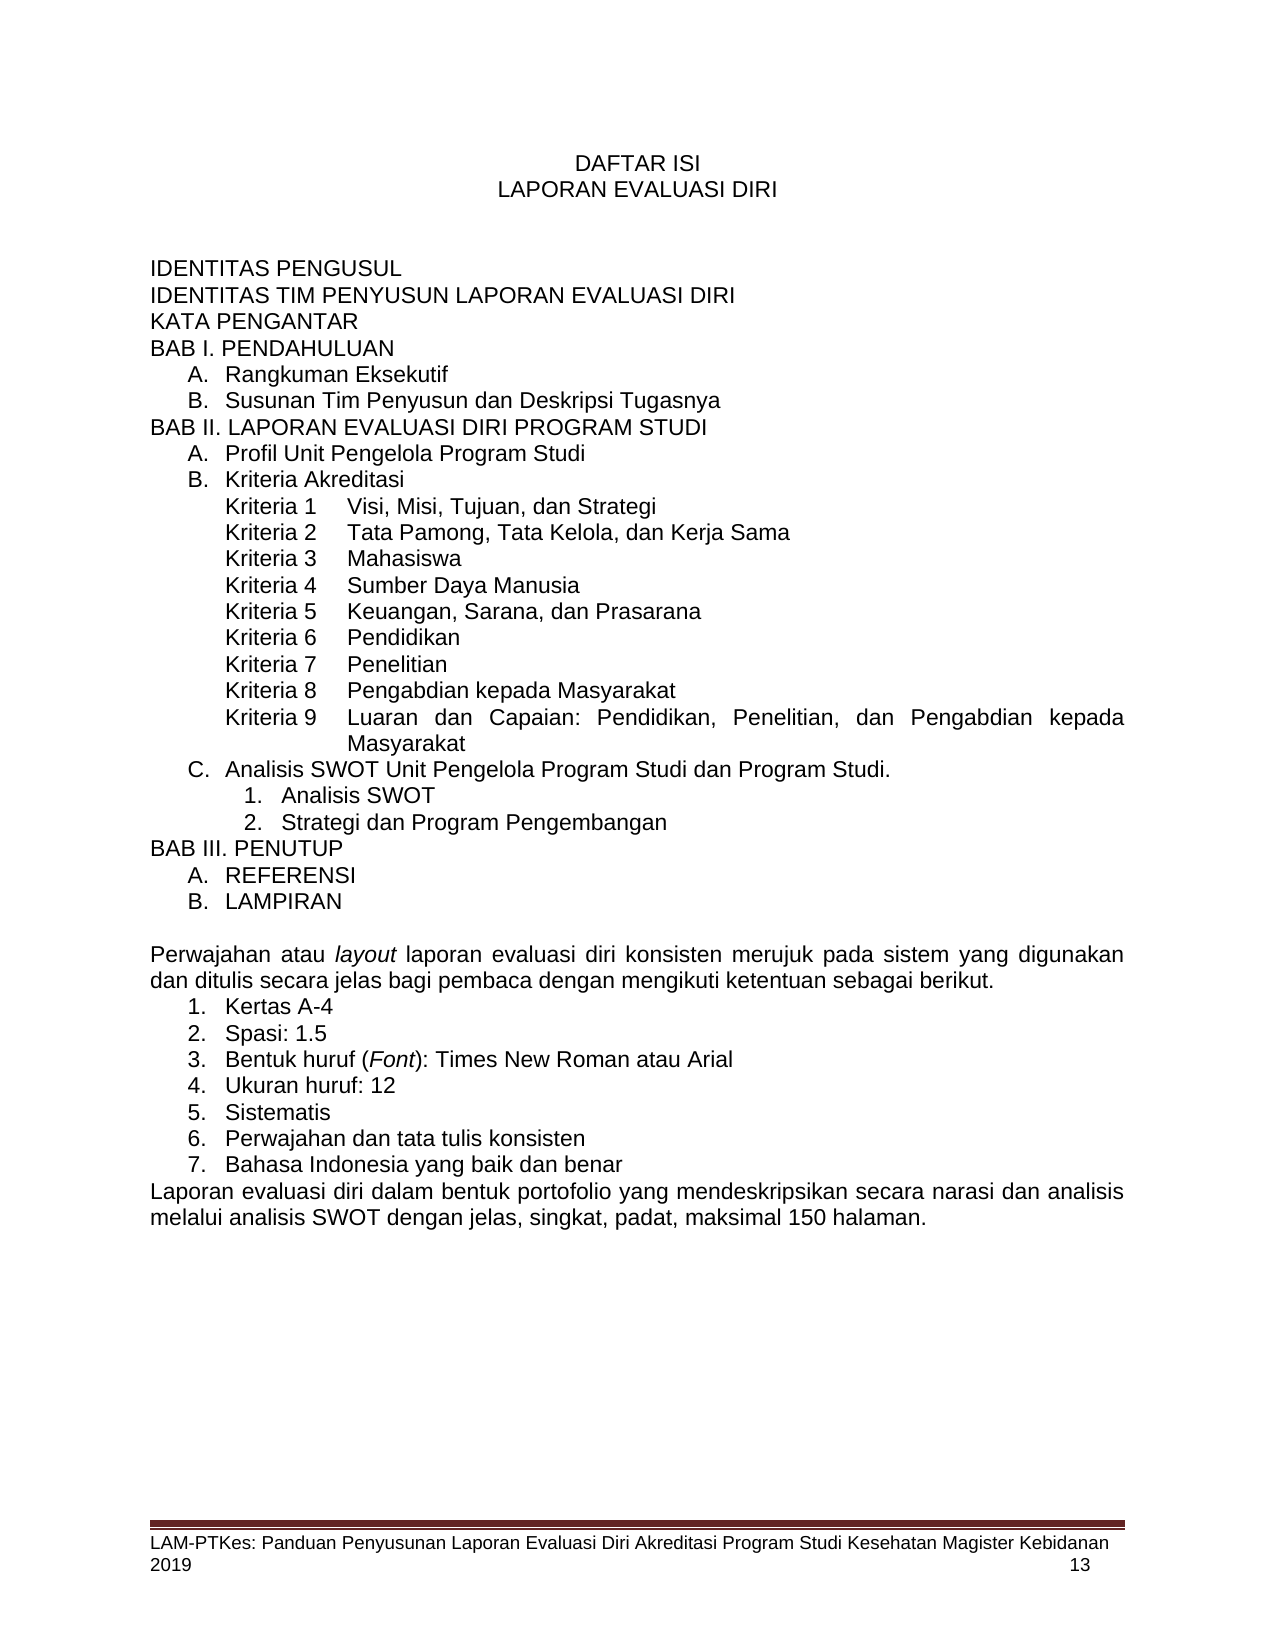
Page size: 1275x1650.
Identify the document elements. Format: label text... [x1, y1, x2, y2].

list LAMPIRAN [187, 888, 1125, 914]
text Kriteria 1 Visi, Misi, Tujuan, dan Strategi [225, 493, 1125, 519]
text DAFTAR ISI [150, 150, 1125, 176]
text KATA PENGANTAR [150, 308, 1125, 334]
list Analisis SWOT [244, 782, 1125, 809]
list Analisis SWOT Unit Pengelola Program Studi dan Program Studi. [187, 756, 1125, 782]
text IDENTITAS TIM PENYUSUN LAPORAN EVALUASI DIRI [150, 282, 1125, 308]
list Strategi dan Program Pengembangan [244, 809, 1125, 835]
list Ukuran huruf: 12 [187, 1072, 1125, 1099]
text Kriteria 9 Luaran dan Capaian: Pendidikan, Penelitian, dan Pengabdian kepada Masyarakat [225, 703, 1125, 756]
list Bahasa Indonesia yang baik dan benar [187, 1151, 1125, 1178]
text Kriteria 5 Keuangan, Sarana, dan Prasarana [225, 598, 1125, 624]
list Susunan Tim Penyusun dan Deskripsi Tugasnya [187, 387, 1125, 413]
text Laporan evaluasi diri dalam bentuk portofolio yang mendeskripsikan secara narasi dan analisis melalui analisis SWOT dengan jelas, singkat, padat, maksimal 150 halaman. [150, 1178, 1125, 1231]
text BAB III. PENUTUP [150, 835, 1125, 862]
text Kriteria 7 Penelitian [225, 651, 1125, 677]
list Profil Unit Pengelola Program Studi [187, 440, 1125, 466]
list REFERENSI [187, 862, 1125, 888]
list Bentuk huruf (Font): Times New Roman atau Arial [187, 1046, 1125, 1072]
text BAB I. PENDAHULUAN [150, 334, 1125, 361]
text Kriteria 8 Pengabdian kepada Masyarakat [225, 677, 1125, 703]
list Kriteria Akreditasi [187, 466, 1125, 493]
text Perwajahan atau layout laporan evaluasi diri konsisten merujuk pada sistem yang digunakan dan ditulis secara jelas bagi pembaca dengan mengikuti ketentuan sebagai berikut. [150, 941, 1125, 993]
text Kriteria 2 Tata Pamong, Tata Kelola, dan Kerja Sama [225, 519, 1125, 545]
text LAPORAN EVALUASI DIRI [150, 176, 1125, 203]
text Kriteria 3 Mahasiswa [225, 545, 1125, 572]
list Sistematis [187, 1099, 1125, 1125]
list Rangkuman Eksekutif [187, 361, 1125, 387]
list Spasi: 1.5 [187, 1020, 1125, 1046]
text Kriteria 6 Pendidikan [225, 624, 1125, 651]
text BAB II. LAPORAN EVALUASI DIRI PROGRAM STUDI [150, 413, 1125, 440]
list Kertas A-4 [187, 993, 1125, 1020]
text IDENTITAS PENGUSUL [150, 255, 1125, 282]
text Kriteria 4 Sumber Daya Manusia [225, 572, 1125, 598]
list Perwajahan dan tata tulis konsisten [187, 1125, 1125, 1151]
